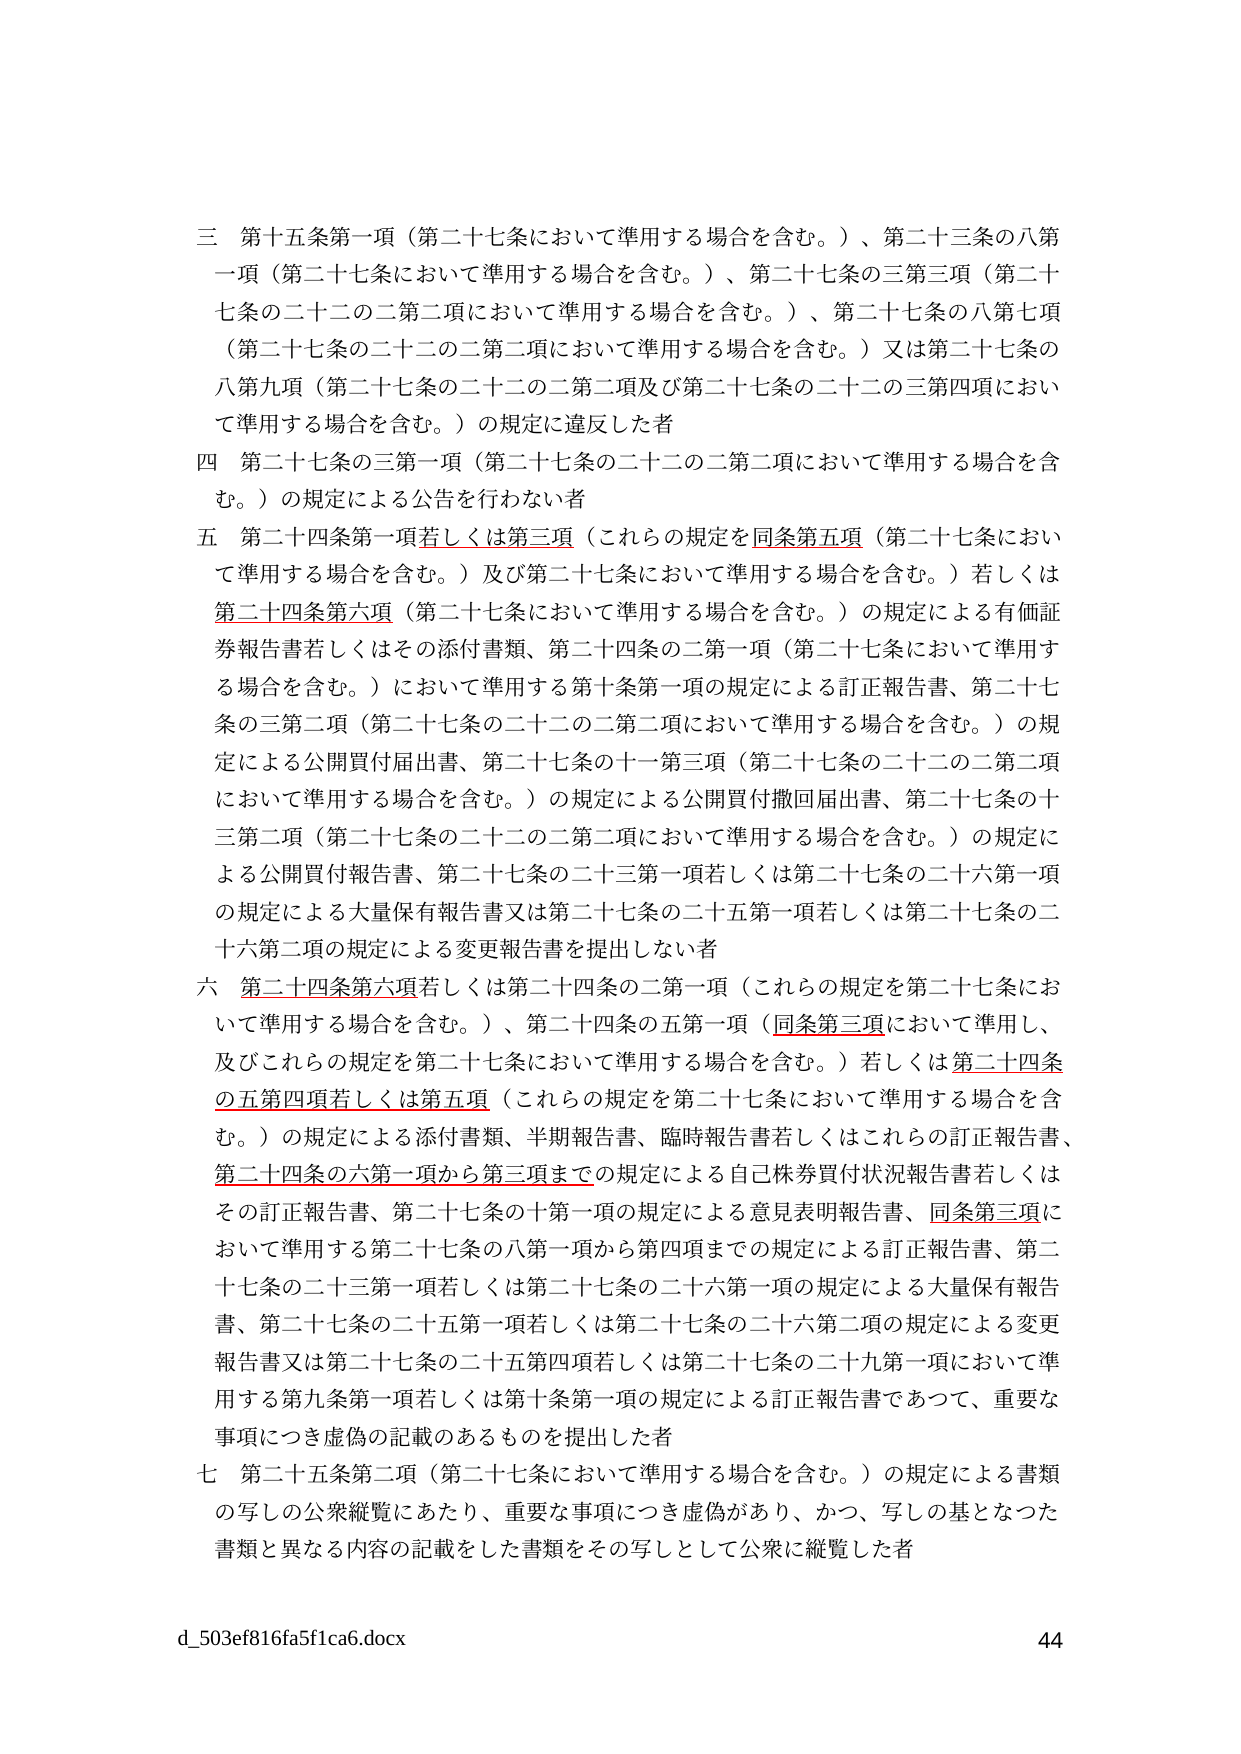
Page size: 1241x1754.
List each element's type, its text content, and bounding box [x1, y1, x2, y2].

text 三 第十五条第一項（第二十七条において準用する場合を含む。）、第二十三条の八第一項（第二十七条において準用する場合を含む。）、第二十七条の三第三項（第二十七条の二十二の二第二項において準用する場合を含む。）、第二十七条の八第七項（第二十七条の二十二の二第二項において準用する場合を含む。）又は第二十七条の八第九項（第二十七条の二十二の二第二項及び第二十七条の二十二の三第四項において準用する場合を含む。）の規定に違反した者 [196, 217, 1063, 442]
text 五 第二十四条第一項若しくは第三項（これらの規定を同条第五項（第二十七条において準用する場合を含む。）及び第二十七条において準用する場合を含む。）若しくは第二十四条第六項（第二十七条において準用する場合を含む。）の規定による有価証券報告書若しくはその添付書類、第二十四条の二第一項（第二十七条において準用する場合を含む。）において準用する第十条第一項の規定による訂正報告書、第二十七条の三第二項（第二十七条の二十二の二第二項において準用する場合を含む。）の規定による公開買付届出書、第二十七条の十一第三項（第二十七条の二十二の二第二項において準用する場合を含む。）の規定による公開買付撒回届出書、第二十七条の十三第二項（第二十七条の二十二の二第二項において準用する場合を含む。）の規定による公開買付報告書、第二十七条の二十三第一項若しくは第二十七条の二十六第一項の規定による大量保有報告書又は第二十七条の二十五第一項若しくは第二十七条の二十六第二項の規定による変更報告書を提出しない者 [196, 517, 1063, 967]
text 六 第二十四条第六項若しくは第二十四条の二第一項（これらの規定を第二十七条において準用する場合を含む。）、第二十四条の五第一項（同条第三項において準用し、及びこれらの規定を第二十七条において準用する場合を含む。）若しくは第二十四条の五第四項若しくは第五項（これらの規定を第二十七条において準用する場合を含む。）の規定による添付書類、半期報告書、臨時報告書若しくはこれらの訂正報告書、第二十四条の六第一項から第三項までの規定による自己株券買付状況報告書若しくはその訂正報告書、第二十七条の十第一項の規定による意見表明報告書、同条第三項において準用する第二十七条の八第一項から第四項までの規定による訂正報告書、第二十七条の二十三第一項若しくは第二十七条の二十六第一項の規定による大量保有報告書、第二十七条の二十五第一項若しくは第二十七条の二十六第二項の規定による変更報告書又は第二十七条の二十五第四項若しくは第二十七条の二十九第一項において準用する第九条第一項若しくは第十条第一項の規定による訂正報告書であつて、重要な事項につき虚偽の記載のあるものを提出した者 [196, 967, 1063, 1454]
text 七 第二十五条第二項（第二十七条において準用する場合を含む。）の規定による書類の写しの公衆縦覧にあたり、重要な事項につき虚偽があり、かつ、写しの基となつた書類と異なる内容の記載をした書類をその写しとして公衆に縦覧した者 [196, 1454, 1063, 1567]
text 四 第二十七条の三第一項（第二十七条の二十二の二第二項において準用する場合を含む。）の規定による公告を行わない者 [196, 442, 1063, 517]
